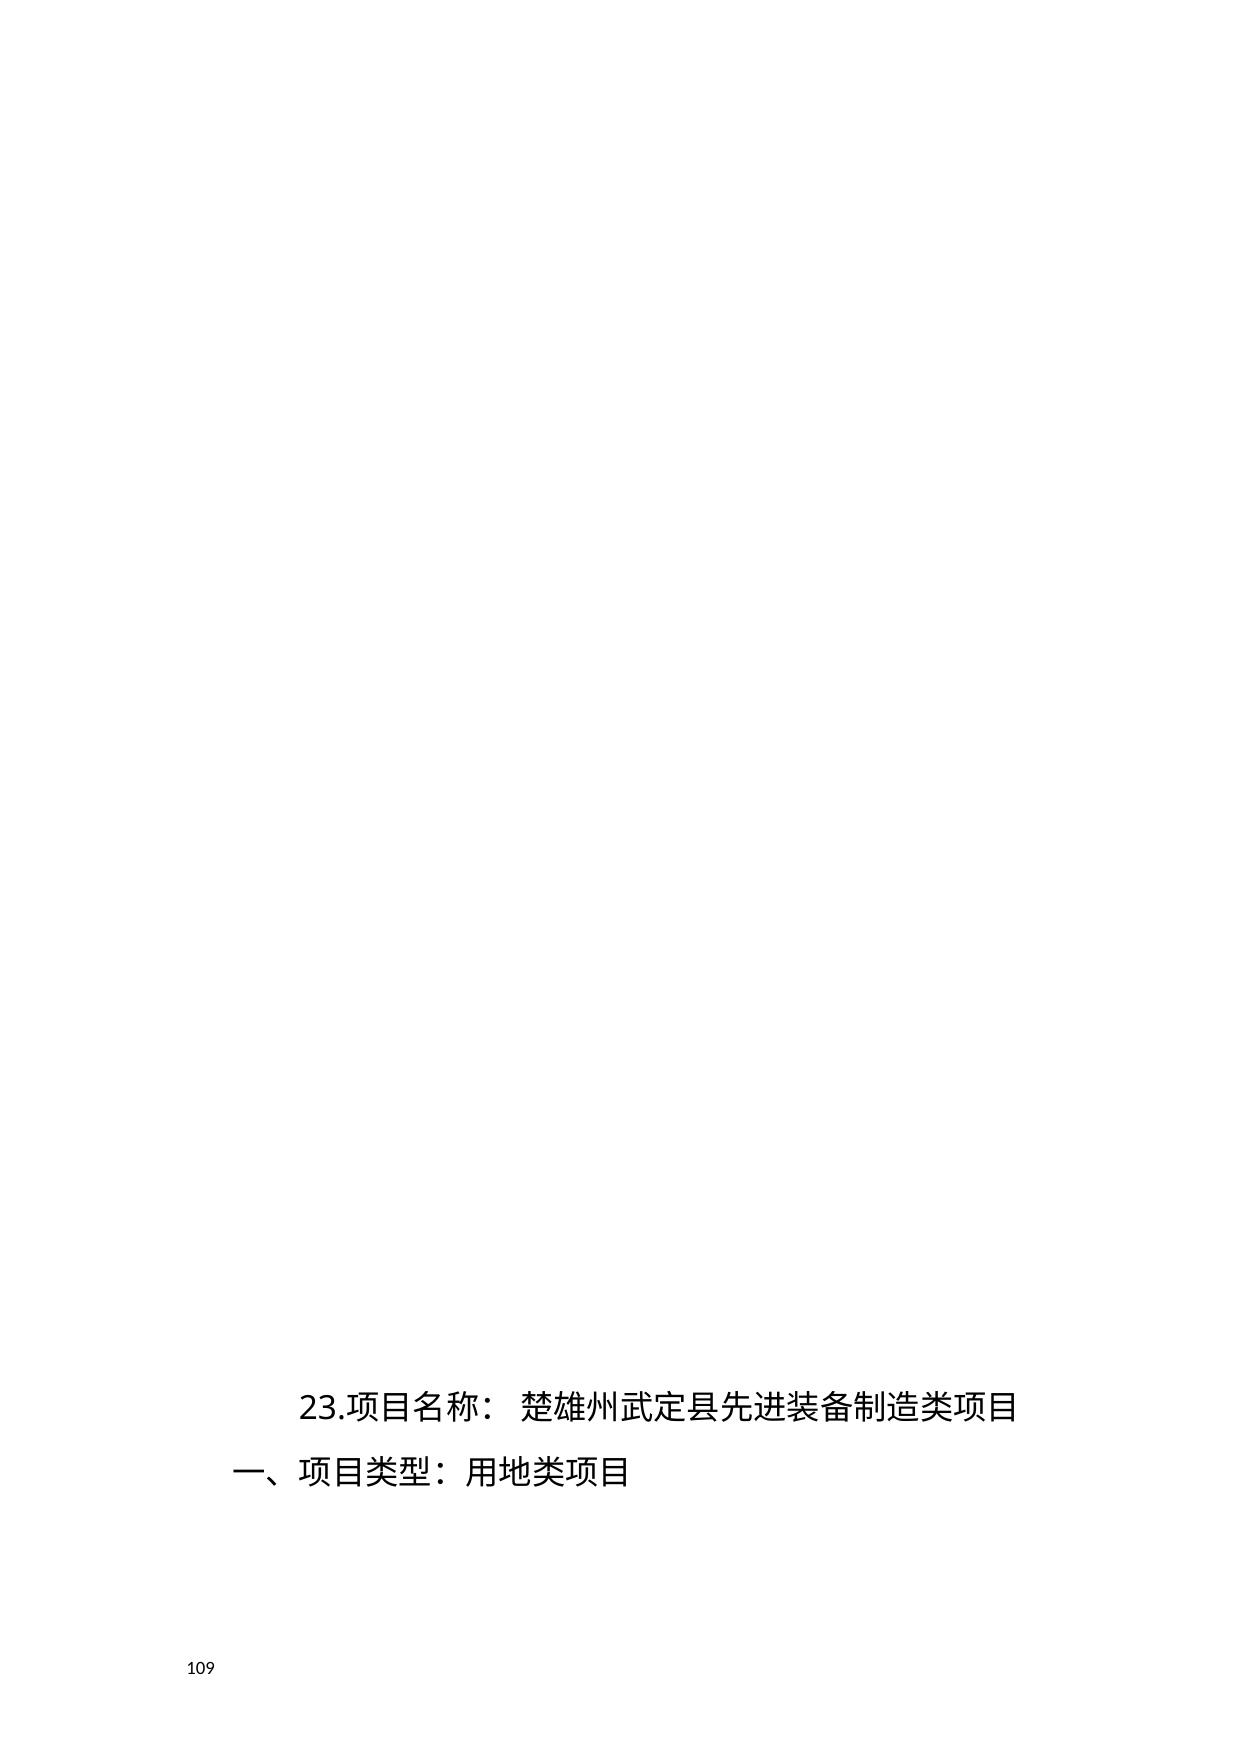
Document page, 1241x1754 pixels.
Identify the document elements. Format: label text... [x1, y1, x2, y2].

list 一、项目类型：用地类项目 [165, 1438, 1087, 1496]
text 23.项目名称： 楚雄州武定县先进装备制造类项目 [165, 1373, 1087, 1438]
